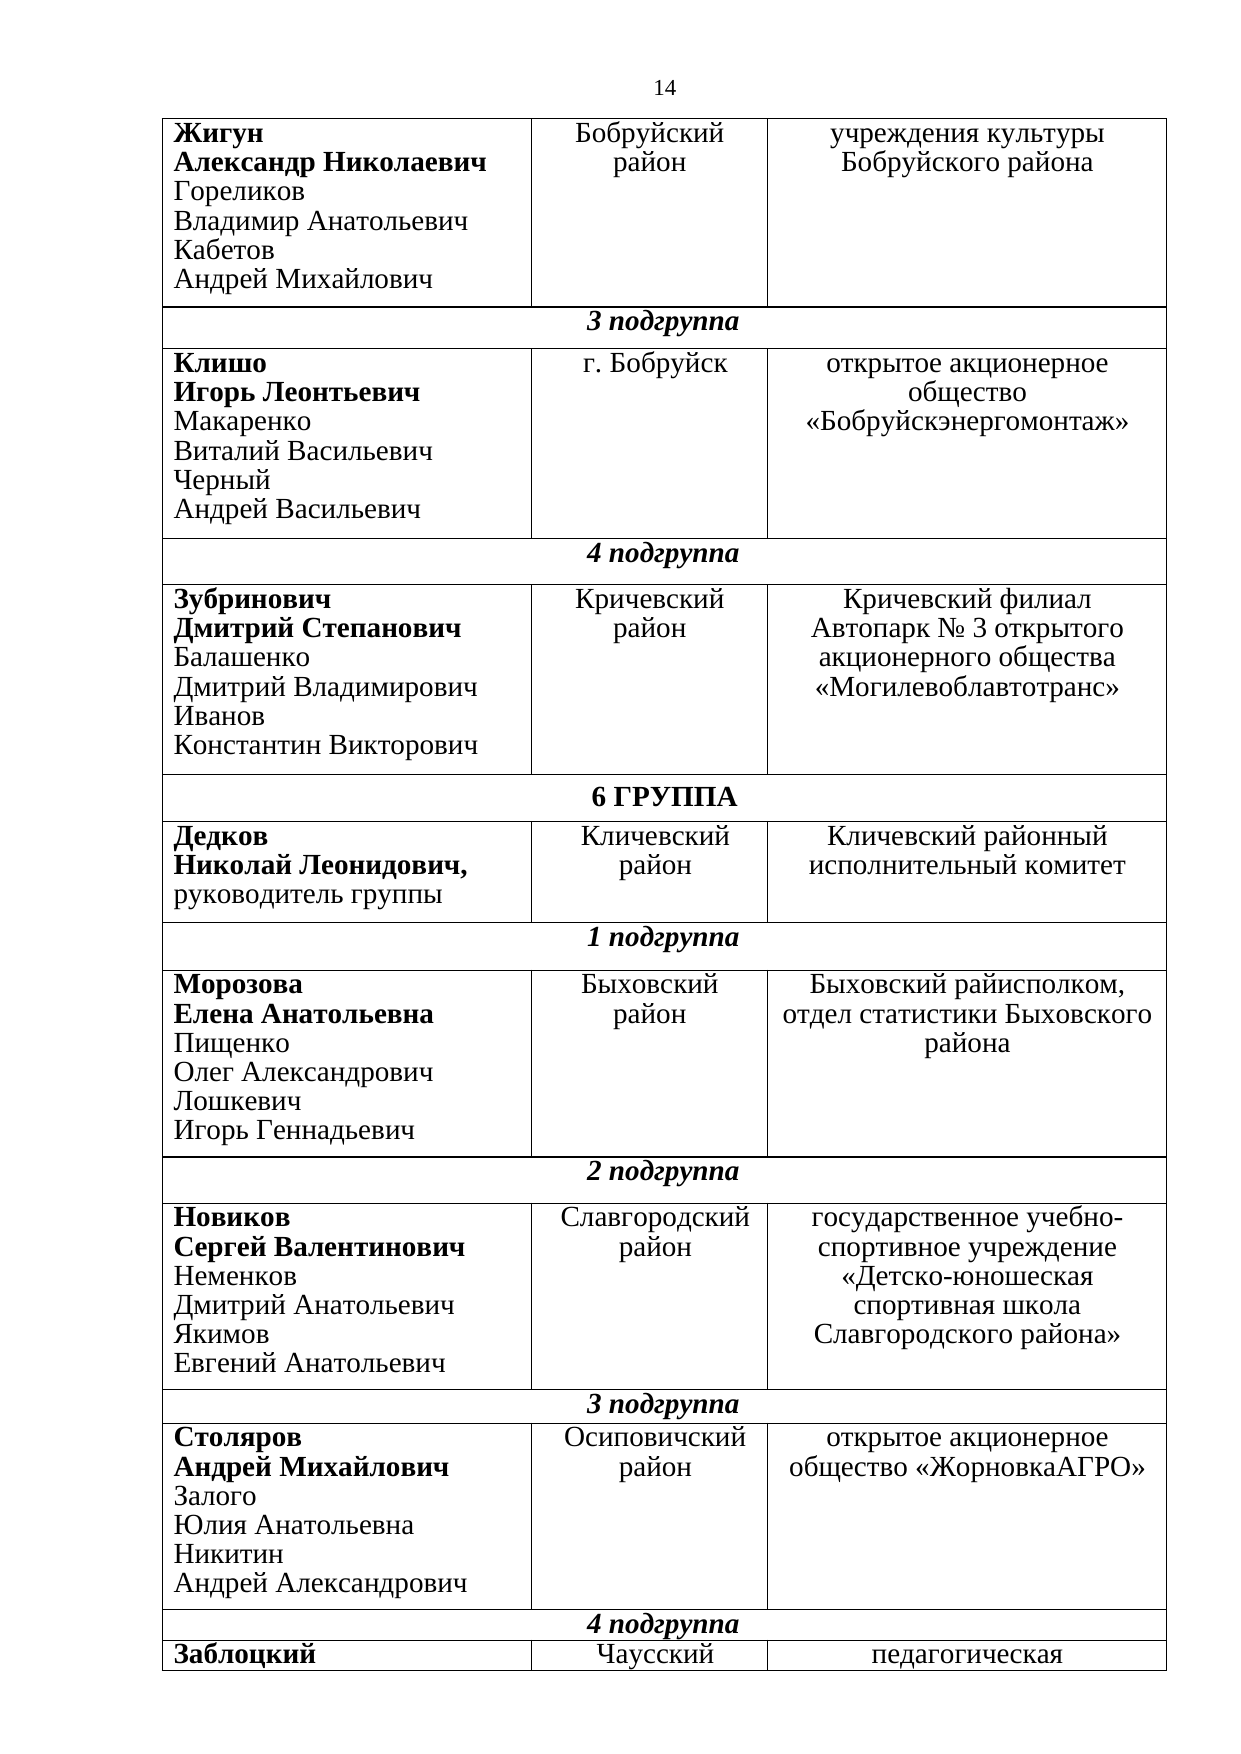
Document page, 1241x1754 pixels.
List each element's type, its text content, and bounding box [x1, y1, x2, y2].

table_cell учреждения культуры Бобруйского района [768, 119, 1166, 306]
table_cell 4 подгруппа [163, 1610, 1166, 1639]
table_cell Славгородский район [532, 1204, 767, 1389]
table_cell открытое акционерное общество «Бобруйскэнергомонтаж» [768, 349, 1166, 538]
table_cell Кричевский филиал Автопарк № 3 открытого акционерного общества «Могилевоблавтотранс» [768, 585, 1166, 774]
table_cell Зубринович Дмитрий Степанович Балашенко Дмитрий Владимирович Иванов Константин Викторович [163, 585, 531, 774]
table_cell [768, 1641, 1166, 1670]
table_cell Жигун Александр Николаевич Гореликов Владимир Анатольевич Кабетов Андрей Михайлович [163, 119, 531, 306]
table_cell 3 подгруппа [163, 1390, 1166, 1422]
table_cell 6 ГРУППА [163, 775, 1166, 821]
table_cell 1 подгруппа [163, 923, 1166, 969]
table_cell г. Бобруйск [532, 349, 767, 538]
table_cell Кричевский район [532, 585, 767, 774]
table_cell Клишо Игорь Леонтьевич Макаренко Виталий Васильевич Черный Андрей Васильевич [163, 349, 531, 538]
table_cell Кличевский район [532, 822, 767, 922]
table_cell Кличевский районный исполнительный комитет [768, 822, 1166, 922]
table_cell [163, 1641, 531, 1670]
table_cell Быховский райисполком, отдел статистики Быховского района [768, 971, 1166, 1156]
table_cell Морозова Елена Анатольевна Пищенко Олег Александрович Лошкевич Игорь Геннадьевич [163, 971, 531, 1156]
table_cell государственное учебно-спортивное учреждение «Детско-юношеская спортивная школа Славгородского района» [768, 1204, 1166, 1389]
table_cell Быховский район [532, 971, 767, 1156]
table_cell 4 подгруппа [163, 539, 1166, 584]
table_cell Новиков Сергей Валентинович Неменков Дмитрий Анатольевич Якимов Евгений Анатольевич [163, 1204, 531, 1389]
table_cell Бобруйский район [532, 119, 767, 306]
table_cell Столяров Андрей Михайлович Залого Юлия Анатольевна Никитин Андрей Александрович [163, 1424, 531, 1609]
table_cell Чаусский район [532, 1641, 767, 1670]
table_cell открытое акционерное общество «ЖорновкаАГРО» [768, 1424, 1166, 1609]
table_cell 2 подгруппа [163, 1158, 1166, 1202]
table_cell Осиповичский район [532, 1424, 767, 1609]
table_cell Дедков Николай Леонидович, руководитель группы [163, 822, 531, 922]
table_cell 3 подгруппа [163, 308, 1166, 348]
